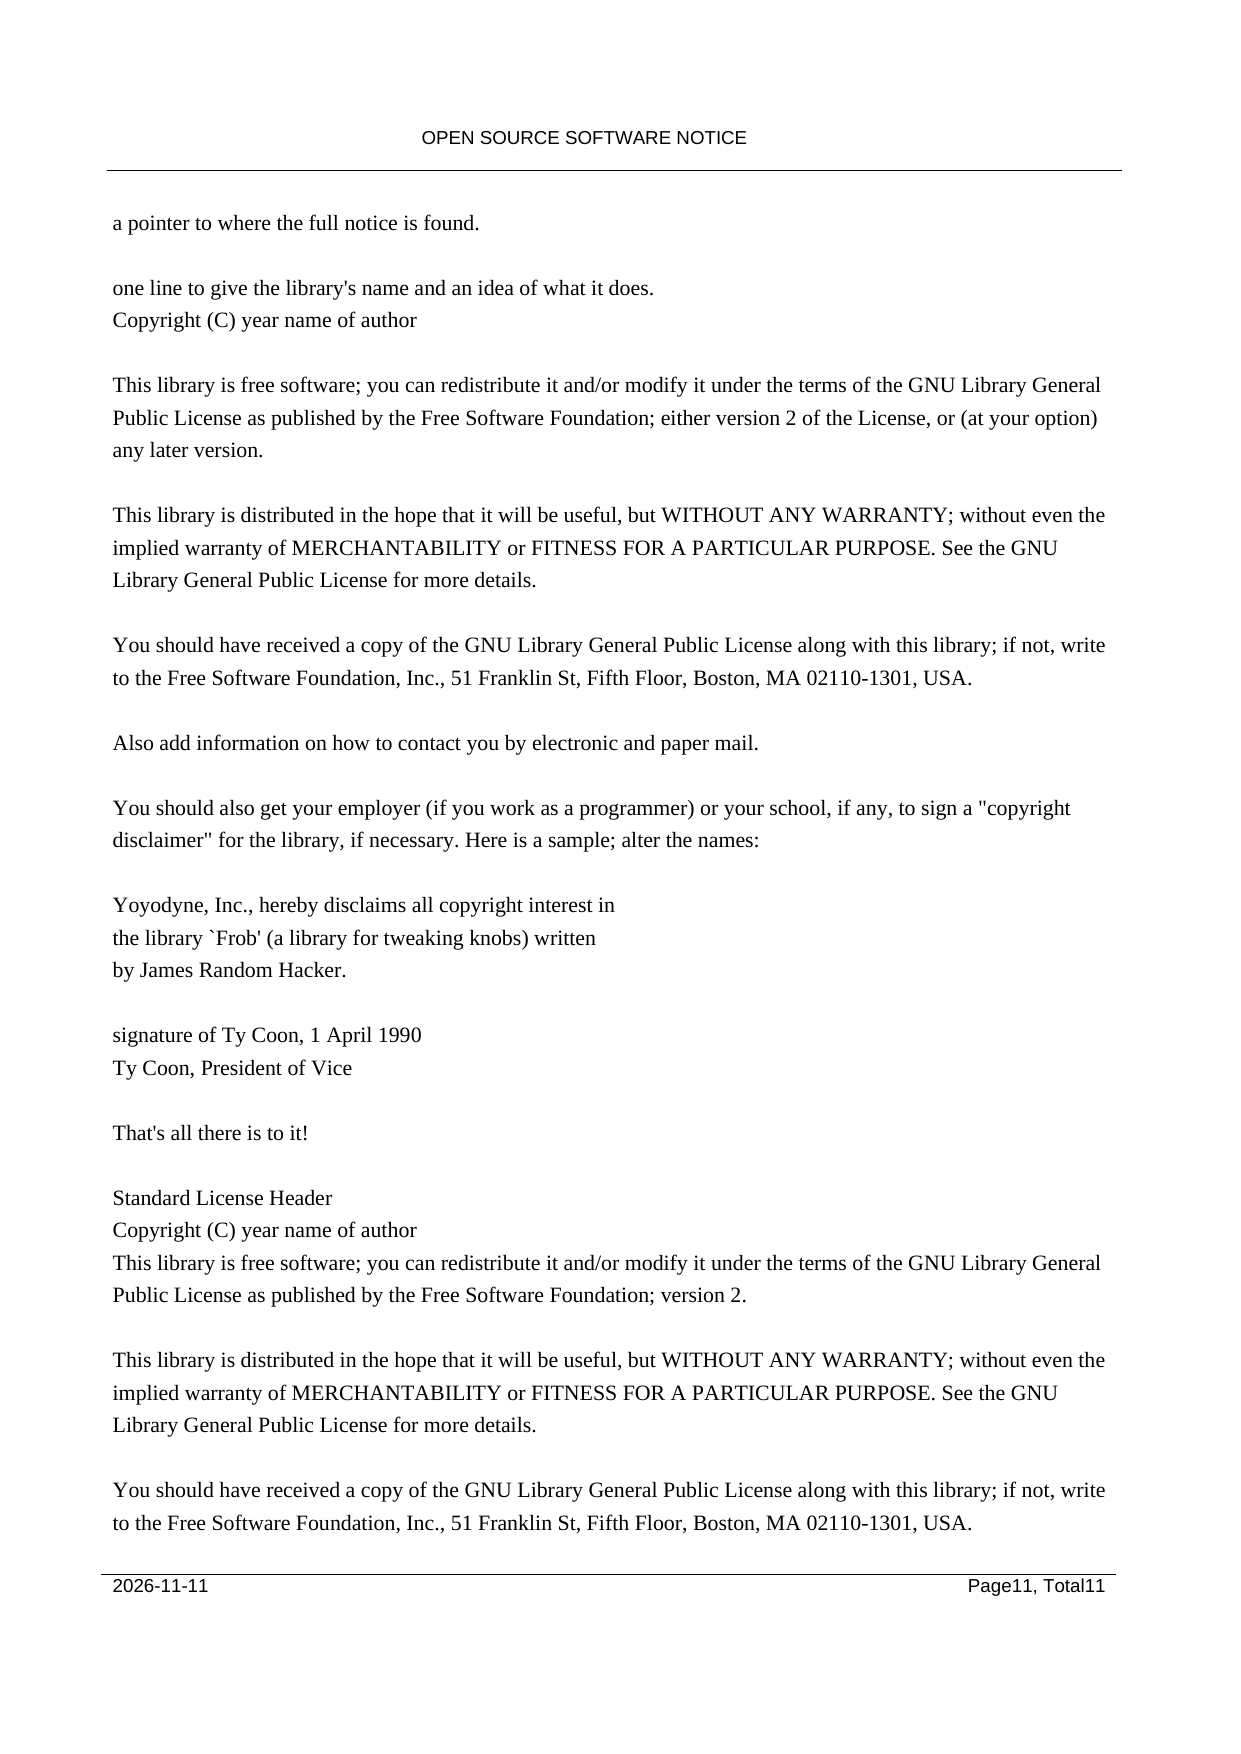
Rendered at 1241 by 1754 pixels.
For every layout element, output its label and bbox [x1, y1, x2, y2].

text [112, 206, 1128, 1539]
